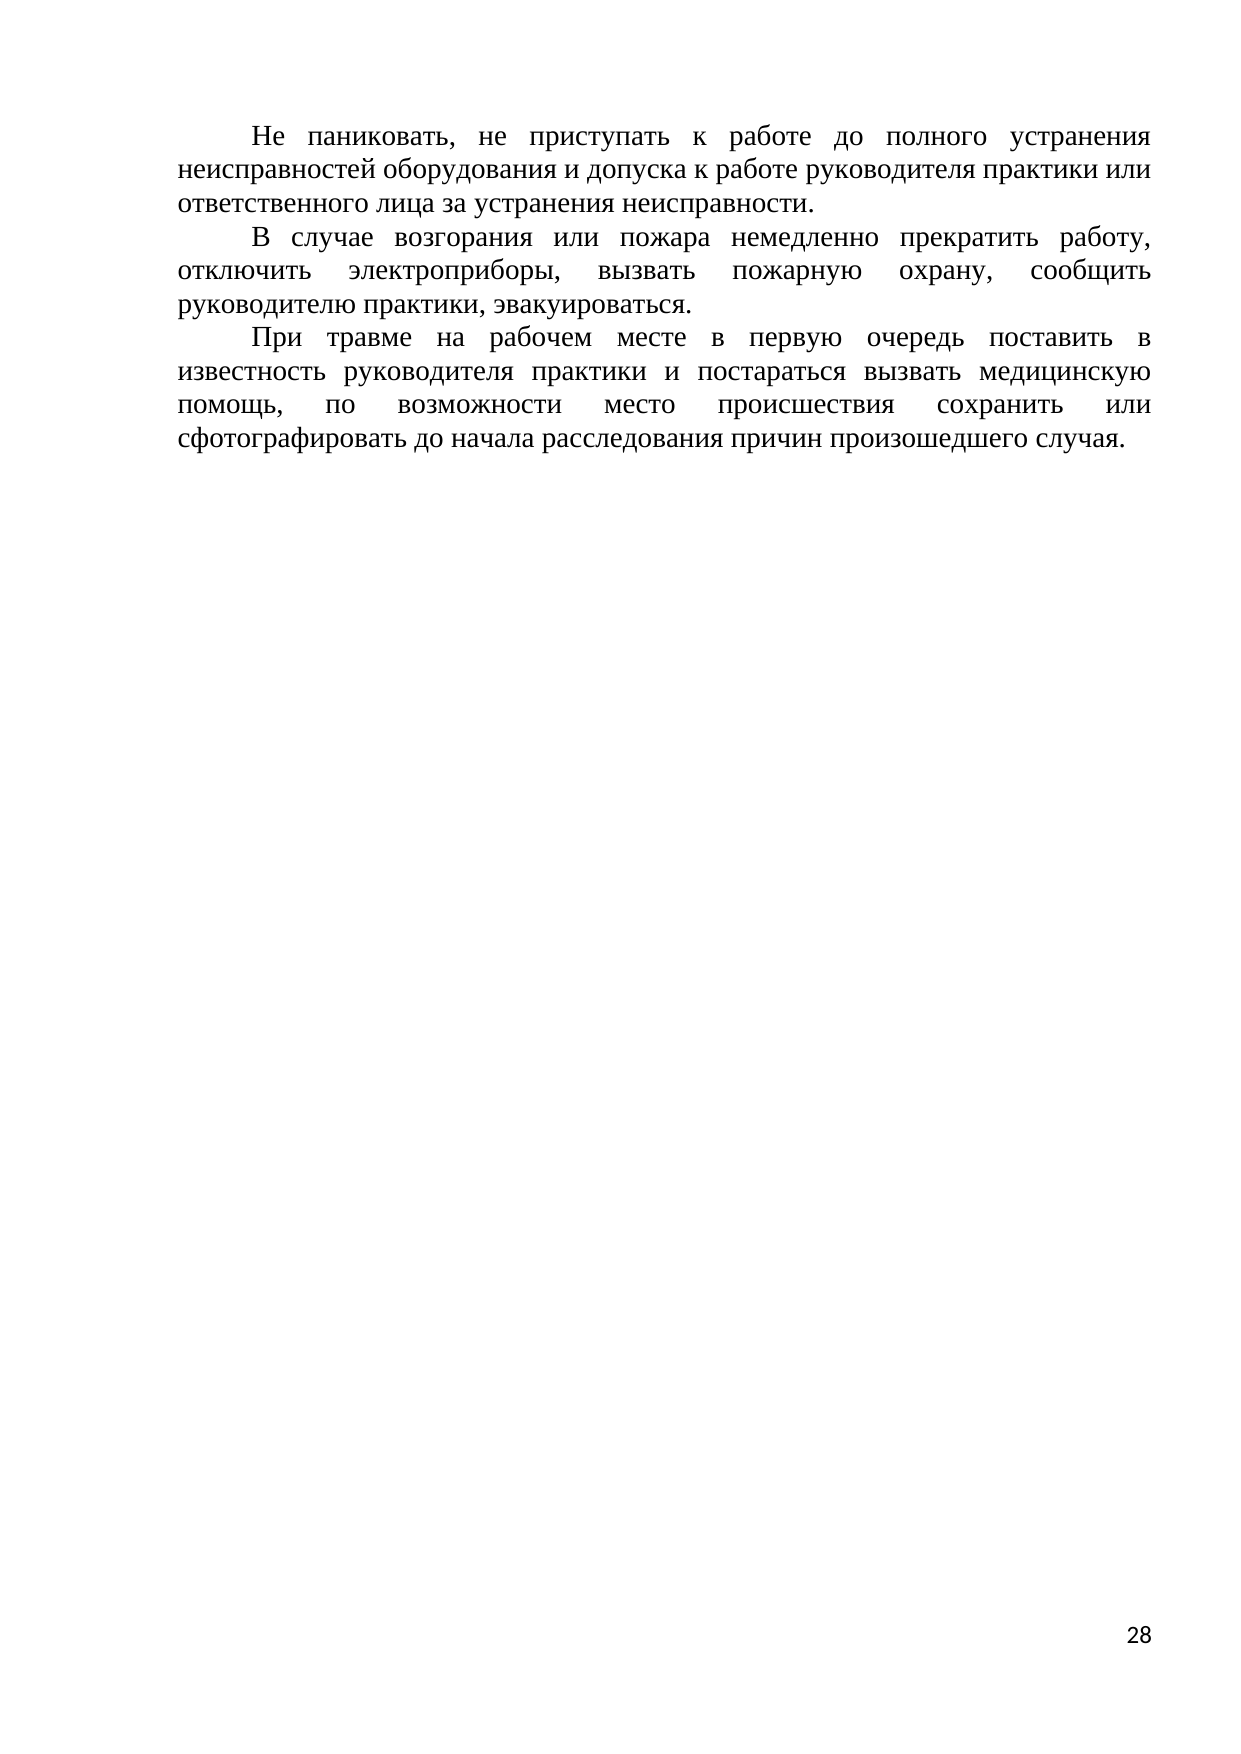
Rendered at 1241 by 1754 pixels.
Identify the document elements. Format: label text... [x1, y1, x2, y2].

text При травме на рабочем месте в первую очередь поставить в известность руководителя практики и постараться вызвать медицинскую помощь, по возможности место происшествия сохранить или сфотографировать до начала расследования причин произошедшего случая. [177, 319, 1152, 453]
text Не паниковать, не приступать к работе до полного устранения неисправностей оборудования и допуска к работе руководителя практики или ответственного лица за устранения неисправности. [177, 118, 1152, 219]
text В случае возгорания или пожара немедленно прекратить работу, отключить электроприборы, вызвать пожарную охрану, сообщить руководителю практики, эвакуироваться. [177, 219, 1152, 319]
